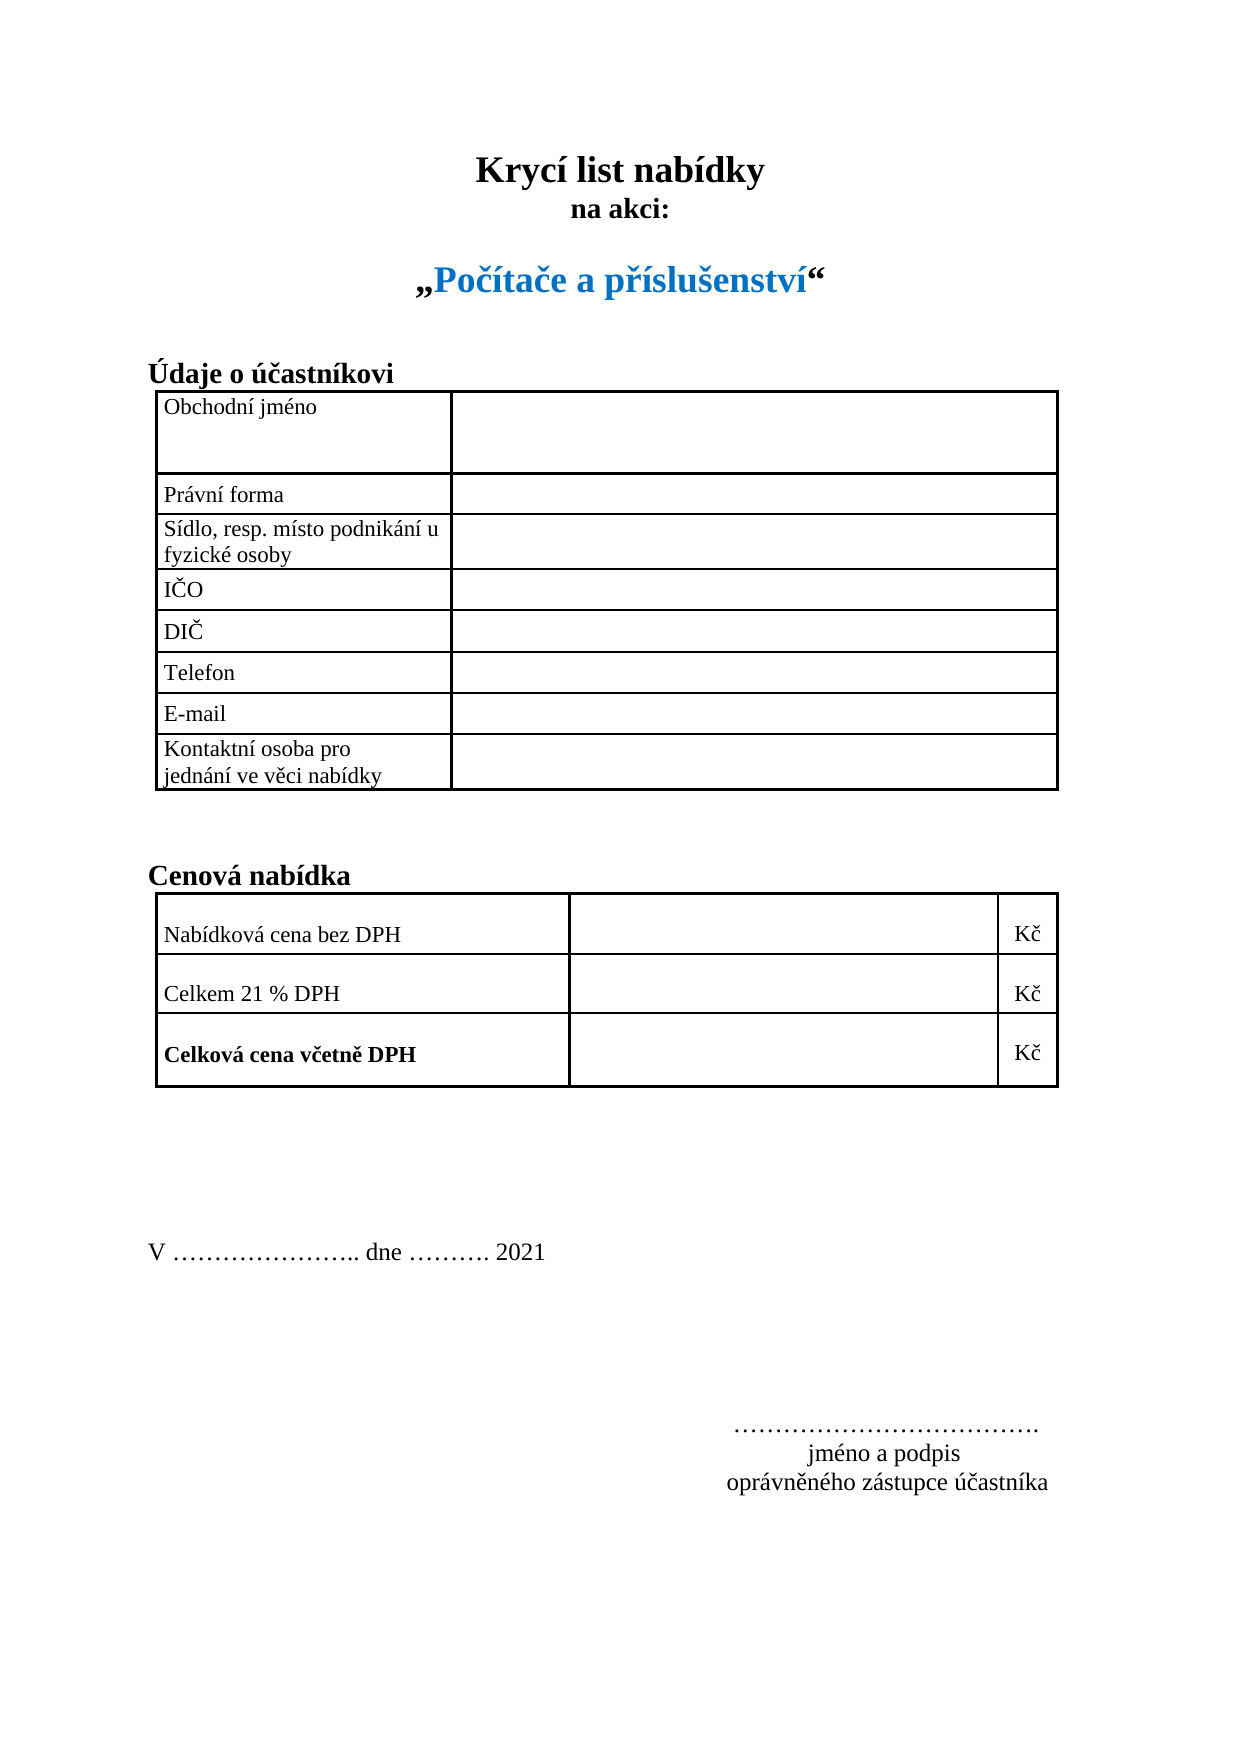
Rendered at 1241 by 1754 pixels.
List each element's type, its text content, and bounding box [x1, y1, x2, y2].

table_header Nabídková cena bez DPH [158, 895, 568, 953]
table_cell Celkem 21 % DPH [158, 955, 568, 1012]
text Krycí list nabídky [148, 148, 1093, 191]
table_header [453, 393, 1056, 472]
text na akci: [148, 191, 1093, 224]
table_cell Kč [999, 955, 1056, 1012]
text jméno a podpis [590, 1438, 1093, 1467]
table_cell [453, 475, 1056, 513]
table_cell Kontaktní osoba pro jednání ve věci nabídky [158, 735, 450, 788]
table_cell [453, 694, 1056, 733]
table_cell DIČ [158, 611, 450, 651]
table_cell IČO [158, 570, 450, 609]
text oprávněného zástupce účastníka [590, 1467, 1093, 1495]
table_cell [453, 570, 1056, 609]
text V ………………….. dne ………. 2021 [148, 1237, 1093, 1265]
subtitle Cenová nabídka [148, 858, 1093, 892]
table_cell Telefon [158, 653, 450, 692]
table_cell Sídlo, resp. místo podnikání u fyzické osoby [158, 515, 450, 568]
subtitle Údaje o účastníkovi [148, 356, 1093, 389]
table_cell [453, 735, 1056, 788]
table_cell [571, 1014, 997, 1085]
table_cell [453, 515, 1056, 568]
table_cell E-mail [158, 694, 450, 733]
text ………………………………. [664, 1409, 1093, 1438]
table_header Obchodní jméno [158, 393, 450, 472]
table_cell [571, 955, 997, 1012]
table_cell [453, 611, 1056, 651]
table_header Kč [999, 895, 1056, 953]
table_header [571, 895, 997, 953]
table_cell Celková cena včetně DPH [158, 1014, 568, 1085]
table_cell Kč [999, 1014, 1056, 1085]
table_cell [453, 653, 1056, 692]
table_cell Právní forma [158, 475, 450, 513]
text „Počítače a příslušenství“ [148, 258, 1093, 301]
